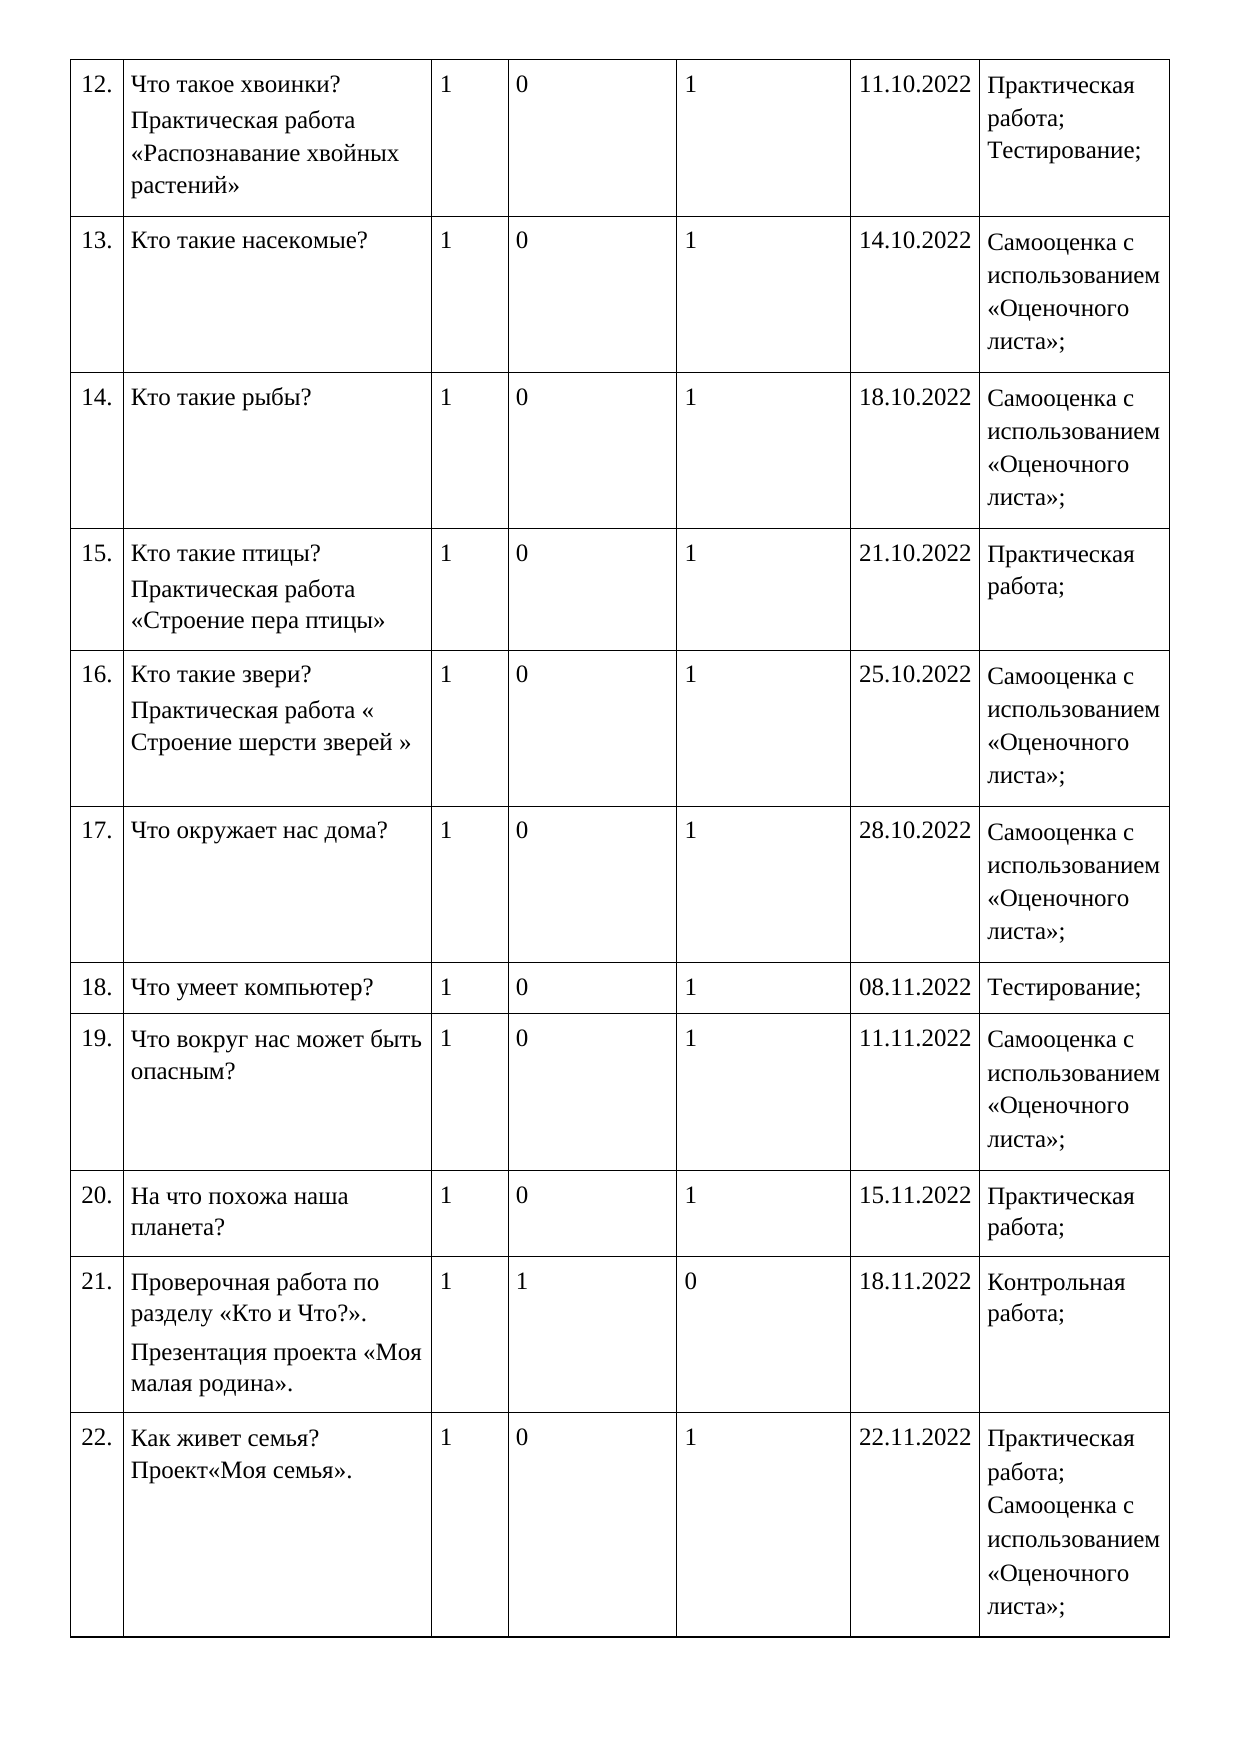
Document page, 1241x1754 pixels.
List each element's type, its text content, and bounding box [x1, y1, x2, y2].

table_cell 1 [677, 1413, 850, 1636]
table_cell 21. [71, 1257, 123, 1412]
table_header 0 [509, 60, 676, 216]
table_header 11.10.2022 [851, 60, 979, 216]
table_cell 1 [432, 1257, 508, 1412]
table_cell 1 [677, 529, 850, 649]
table_cell 16. [71, 651, 123, 806]
table_cell Самооценка с использованием«Оценочного листа»; [980, 651, 1169, 806]
table_cell 0 [509, 1014, 676, 1170]
table_cell Что вокруг нас может быть опасным? [124, 1014, 431, 1170]
table_cell 14.10.2022 [851, 217, 979, 372]
table_cell 18.10.2022 [851, 373, 979, 528]
table_header Что такое хвоинки? Практическая работа «Распознавание хвойных растений» [124, 60, 431, 216]
table_cell Кто такие рыбы? [124, 373, 431, 528]
table_cell 14. [71, 373, 123, 528]
table_cell 1 [432, 529, 508, 649]
table_cell 0 [509, 651, 676, 806]
table_cell 08.11.2022 [851, 963, 979, 1013]
table_cell 1 [677, 1014, 850, 1170]
table_cell Практическая работа; [980, 529, 1169, 649]
table_cell Что окружает нас дома? [124, 807, 431, 962]
table_cell Тестирование; [980, 963, 1169, 1013]
table_cell 15. [71, 529, 123, 649]
table_cell 22. [71, 1413, 123, 1636]
table_cell 0 [509, 373, 676, 528]
table_cell 15.11.2022 [851, 1171, 979, 1256]
table_cell 11.11.2022 [851, 1014, 979, 1170]
table_cell Самооценка с использованием«Оценочного листа»; [980, 217, 1169, 372]
table_cell 22.11.2022 [851, 1413, 979, 1636]
table_cell 0 [509, 1171, 676, 1256]
table_cell 1 [432, 217, 508, 372]
table_cell Как живет семья? Проект«Моя семья». [124, 1413, 431, 1636]
table_cell 18. [71, 963, 123, 1013]
table_cell 1 [677, 651, 850, 806]
table_cell Кто такие птицы? Практическая работа «Строение пера птицы» [124, 529, 431, 649]
table_cell 0 [509, 807, 676, 962]
table_cell 0 [509, 1413, 676, 1636]
table_cell Кто такие звери? Практическая работа « Строение шерсти зверей » [124, 651, 431, 806]
table_cell 1 [432, 1171, 508, 1256]
table_cell 28.10.2022 [851, 807, 979, 962]
table_header 1 [677, 60, 850, 216]
table_header 12. [71, 60, 123, 216]
table_cell Что умеет компьютер? [124, 963, 431, 1013]
table_cell 17. [71, 807, 123, 962]
table_cell 1 [432, 963, 508, 1013]
table_cell 1 [509, 1257, 676, 1412]
table_cell Проверочная работа по разделу «Кто и Что?». Презентация проекта «Моя малая родина». [124, 1257, 431, 1412]
table_cell 25.10.2022 [851, 651, 979, 806]
table_cell 1 [677, 963, 850, 1013]
table_cell 0 [509, 217, 676, 372]
table_cell 21.10.2022 [851, 529, 979, 649]
table_cell 1 [432, 651, 508, 806]
table_cell 0 [677, 1257, 850, 1412]
table_cell Практическая работа; Самооценка с использованием«Оценочного листа»; [980, 1413, 1169, 1636]
table_cell Контрольная работа; [980, 1257, 1169, 1412]
table_cell 1 [677, 373, 850, 528]
table_cell 13. [71, 217, 123, 372]
table_cell 1 [677, 217, 850, 372]
table_cell 19. [71, 1014, 123, 1170]
table_cell 18.11.2022 [851, 1257, 979, 1412]
table_cell Самооценка с использованием«Оценочного листа»; [980, 807, 1169, 962]
table_cell Самооценка с использованием«Оценочного листа»; [980, 373, 1169, 528]
table_cell Практическая работа; [980, 1171, 1169, 1256]
table_cell 1 [432, 807, 508, 962]
table_cell 1 [677, 1171, 850, 1256]
table_cell 1 [432, 1413, 508, 1636]
table_cell 1 [432, 1014, 508, 1170]
table_cell 0 [509, 963, 676, 1013]
table_header Практическая работа; Тестирование; [980, 60, 1169, 216]
table_header 1 [432, 60, 508, 216]
table_cell 0 [509, 529, 676, 649]
table_cell На что похожа наша планета? [124, 1171, 431, 1256]
table_cell Кто такие насекомые? [124, 217, 431, 372]
table_cell 20. [71, 1171, 123, 1256]
table_cell Самооценка с использованием«Оценочного листа»; [980, 1014, 1169, 1170]
table_cell 1 [432, 373, 508, 528]
table_cell 1 [677, 807, 850, 962]
